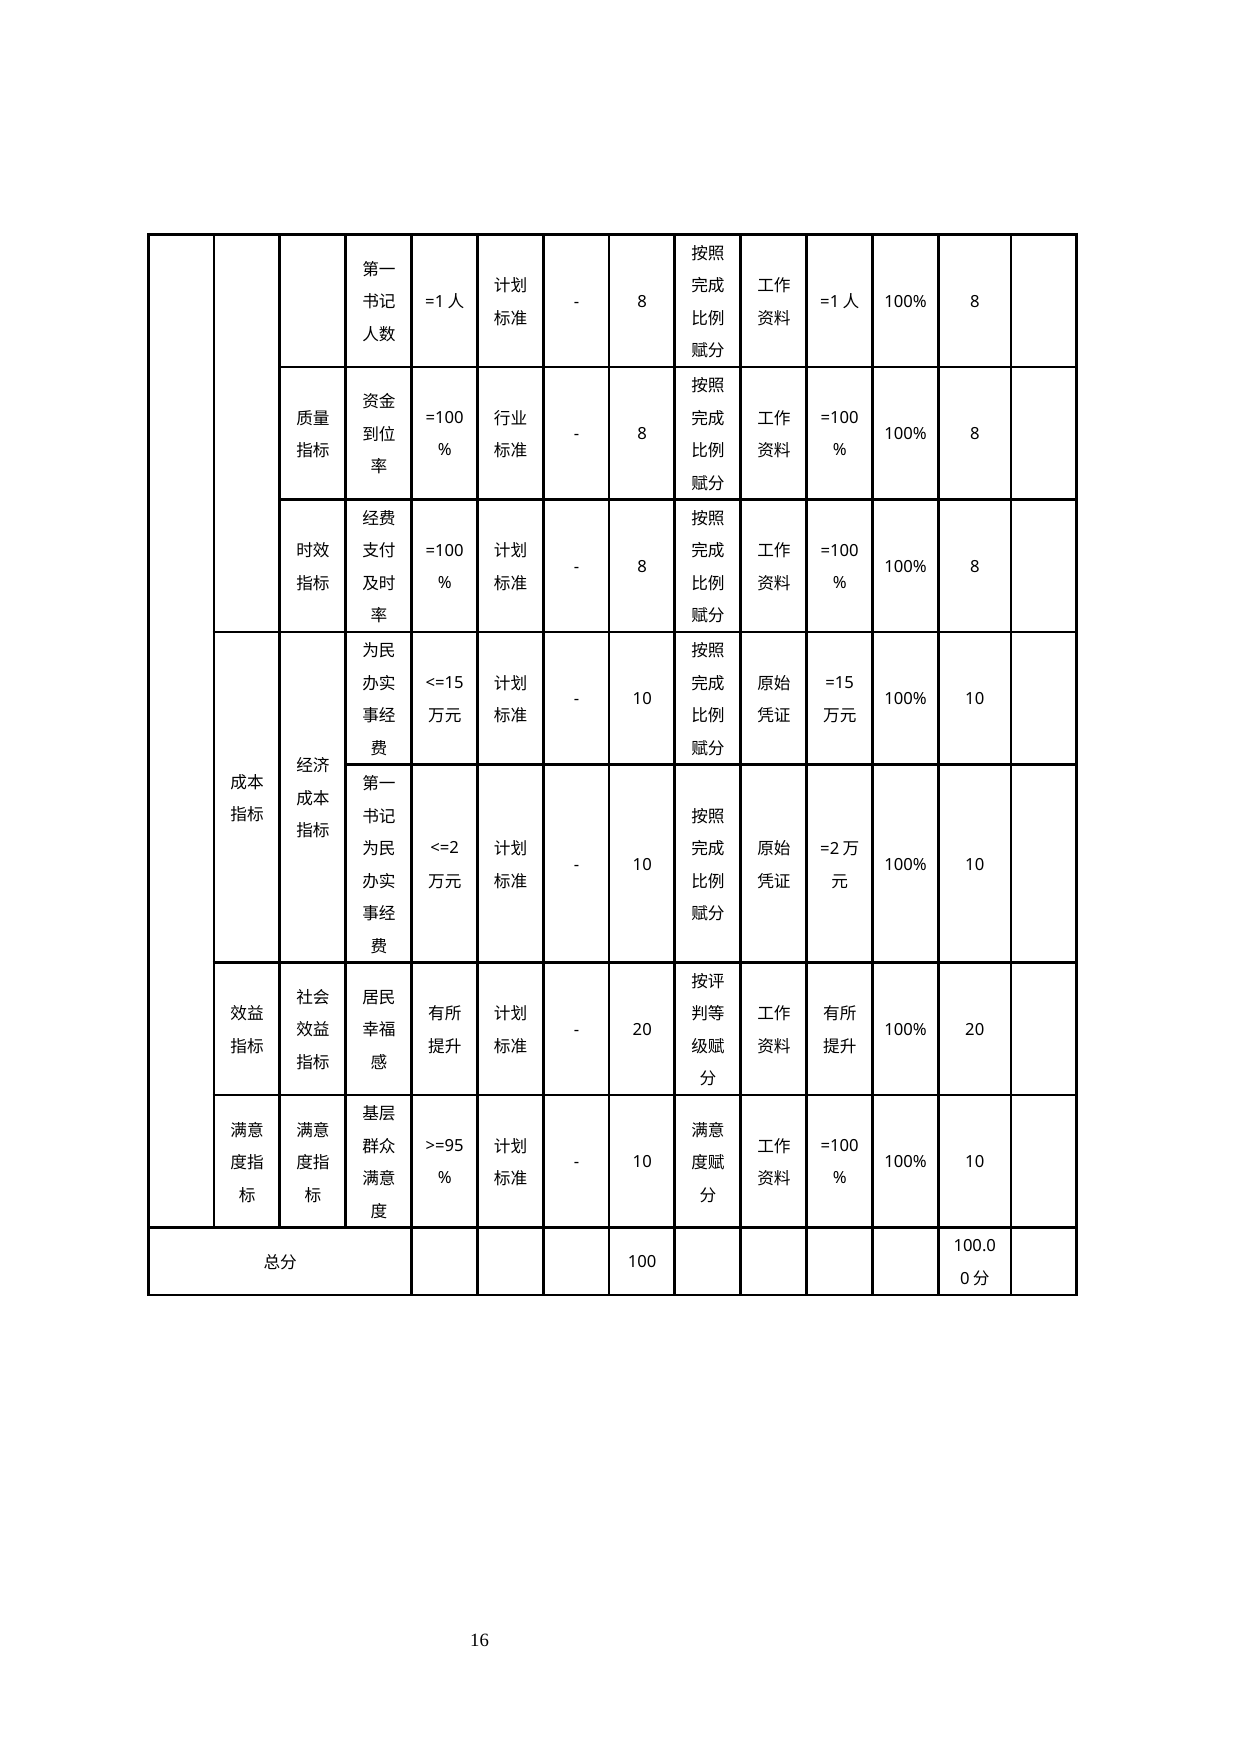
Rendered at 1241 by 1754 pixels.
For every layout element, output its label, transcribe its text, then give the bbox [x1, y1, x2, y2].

table_cell 为民办实事经费 [347, 633, 410, 763]
table_cell - [545, 633, 608, 763]
table_cell =1人 [808, 236, 871, 366]
table_cell =100% [413, 501, 476, 631]
table_cell [413, 1229, 476, 1294]
table_cell 100% [874, 964, 937, 1093]
table_cell [1012, 236, 1075, 366]
table_cell - [545, 501, 608, 631]
table_cell [1012, 1229, 1075, 1294]
table_cell 按照完成比例赋分 [676, 236, 739, 366]
table_cell 按照完成比例赋分 [676, 501, 739, 631]
table_cell 计划标准 [479, 236, 542, 366]
table_cell 资金到位率 [347, 368, 410, 498]
table_cell 有所提升 [808, 964, 871, 1093]
table_cell 基层群众满意度 [347, 1096, 410, 1226]
table_cell <=15万元 [413, 633, 476, 763]
table_cell 满意度指标 [215, 1096, 278, 1226]
table_cell =100% [808, 501, 871, 631]
table_cell 100% [874, 236, 937, 366]
table_cell 按照完成比例赋分 [676, 633, 739, 763]
table_cell 经济成本指标 [281, 633, 344, 961]
table_cell - [545, 236, 608, 366]
table_cell 工作资料 [742, 501, 805, 631]
table_cell [676, 1229, 739, 1294]
table_cell 工作资料 [742, 236, 805, 366]
table_cell 8 [940, 501, 1010, 631]
table_cell - [545, 1096, 608, 1226]
table_cell 100% [874, 1096, 937, 1226]
table_cell 成本指标 [215, 633, 278, 961]
table_cell 第一书记人数 [347, 236, 410, 366]
table_cell 计划标准 [479, 1096, 542, 1226]
table_cell 100% [874, 766, 937, 961]
table_cell [1012, 633, 1075, 763]
table_cell 原始凭证 [742, 633, 805, 763]
table_cell 总分 [150, 1229, 410, 1294]
table_cell 计划标准 [479, 766, 542, 961]
table_cell 按照完成比例赋分 [676, 368, 739, 498]
table_cell 工作资料 [742, 964, 805, 1093]
table_cell 100% [874, 368, 937, 498]
table_cell 8 [610, 236, 673, 366]
table_cell =100% [808, 1096, 871, 1226]
table_cell =2万元 [808, 766, 871, 961]
table_cell 满意度赋分 [676, 1096, 739, 1226]
table_cell 10 [610, 1096, 673, 1226]
table_cell [1012, 766, 1075, 961]
table_cell 按照完成比例赋分 [676, 766, 739, 961]
table_cell 有所提升 [413, 964, 476, 1093]
table_cell 20 [940, 964, 1010, 1093]
table_cell [1012, 964, 1075, 1093]
table_cell >=95% [413, 1096, 476, 1226]
table_cell 8 [610, 501, 673, 631]
table_cell 时效指标 [281, 501, 344, 631]
table_cell [1012, 1096, 1075, 1226]
table_cell - [545, 964, 608, 1093]
table_cell 10 [940, 1096, 1010, 1226]
table_cell 10 [610, 633, 673, 763]
table_cell 质量指标 [281, 368, 344, 498]
table_cell 工作资料 [742, 368, 805, 498]
table_cell 按评判等级赋分 [676, 964, 739, 1093]
table_cell [874, 1229, 937, 1294]
table_cell 经费支付及时率 [347, 501, 410, 631]
table_cell =15万元 [808, 633, 871, 763]
table_cell 第一书记为民办实事经费 [347, 766, 410, 961]
table_cell [742, 1229, 805, 1294]
table_cell 10 [940, 766, 1010, 961]
table_cell [1012, 368, 1075, 498]
table_cell 100% [874, 633, 937, 763]
table_cell 计划标准 [479, 964, 542, 1093]
table_cell 效益指标 [215, 964, 278, 1093]
table_cell 满意度指标 [281, 1096, 344, 1226]
table_cell [1012, 501, 1075, 631]
table_cell [808, 1229, 871, 1294]
table_cell 原始凭证 [742, 766, 805, 961]
table_cell [479, 1229, 542, 1294]
table_cell 20 [610, 964, 673, 1093]
table_cell 8 [610, 368, 673, 498]
table_cell 计划标准 [479, 633, 542, 763]
table_cell 8 [940, 236, 1010, 366]
table_cell - [545, 368, 608, 498]
table_cell 行业标准 [479, 368, 542, 498]
table_cell [545, 1229, 608, 1294]
table_cell 计划标准 [479, 501, 542, 631]
table_cell =100% [808, 368, 871, 498]
table_cell =1人 [413, 236, 476, 366]
table_cell 工作资料 [742, 1096, 805, 1226]
table_cell 10 [940, 633, 1010, 763]
table_cell 100 [610, 1229, 673, 1294]
table_cell 社会效益指标 [281, 964, 344, 1093]
table_cell 10 [610, 766, 673, 961]
table_cell 100% [874, 501, 937, 631]
table_cell 100.00分 [940, 1229, 1010, 1294]
table_cell <=2万元 [413, 766, 476, 961]
table_cell =100% [413, 368, 476, 498]
table_cell 8 [940, 368, 1010, 498]
table_cell - [545, 766, 608, 961]
table_cell 居民幸福感 [347, 964, 410, 1093]
